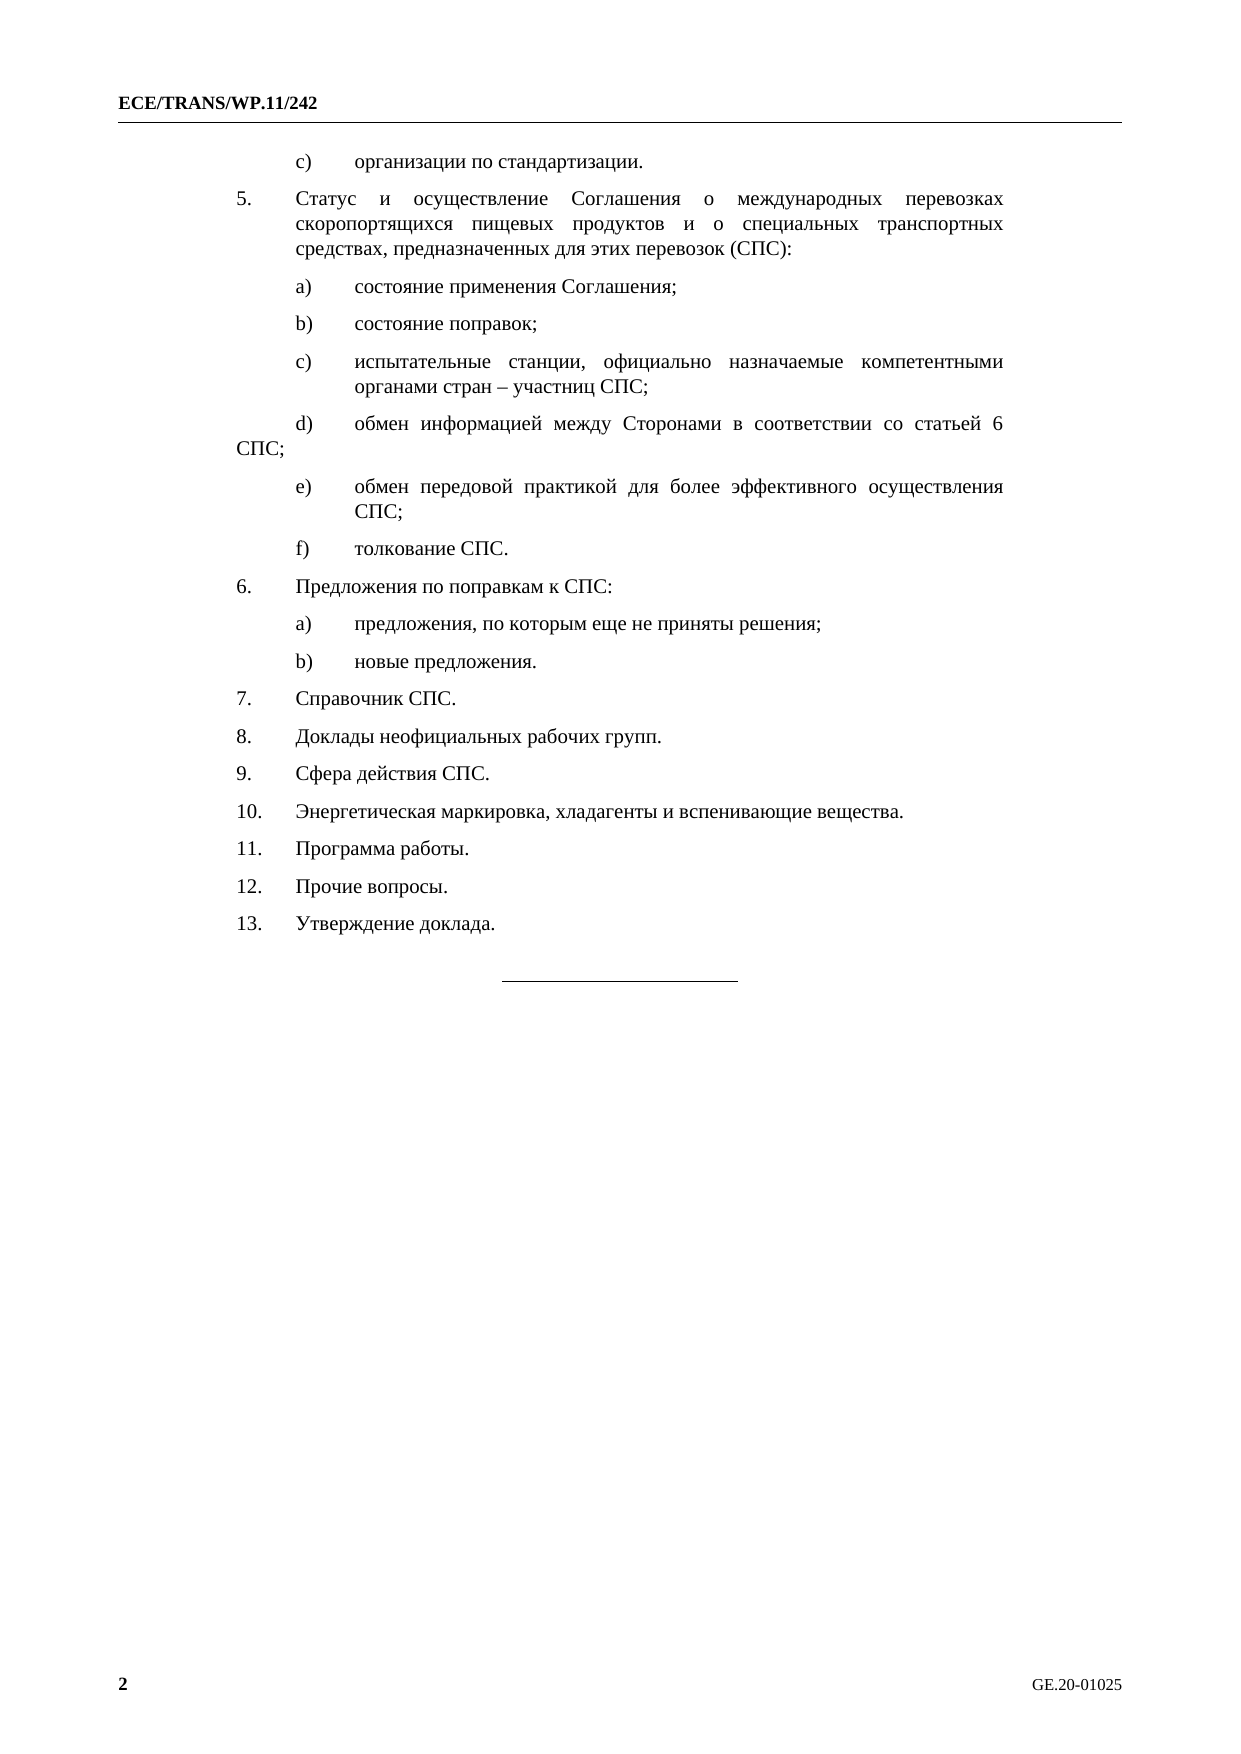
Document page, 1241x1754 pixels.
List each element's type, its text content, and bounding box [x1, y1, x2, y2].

text e) обмен передовой практикой для более эффективного осуществления СПС; [295, 473, 1004, 523]
text c) испытательные станции, официально назначаемые компетентными органами стран – участниц СПС; [295, 348, 1004, 398]
text b) новые предложения. [236, 648, 1004, 673]
text b) состояние поправок; [236, 310, 1004, 335]
text 10. Энергетическая маркировка, хладагенты и вспенивающие вещества. [236, 798, 1004, 823]
text 12. Прочие вопросы. [236, 873, 1004, 898]
text 11. Программа работы. [236, 835, 1004, 860]
text a) состояние применения Соглашения; [236, 273, 1004, 298]
text 6. Предложения по поправкам к СПС: [236, 573, 1004, 598]
text 5. Статус и осуществление Соглашения о международных перевозках скоропортящихся пищевых продуктов и о специальных транспортных средствах, предназначенных для этих перевозок (СПС): [236, 185, 1004, 260]
text c) организации по стандартизации. [236, 148, 1004, 173]
text a) предложения, по которым еще не приняты решения; [236, 610, 1004, 635]
text d) обмен информацией между Сторонами в соответствии со статьей 6 СПС; [236, 410, 1004, 460]
text f) толкование СПС. [236, 535, 1004, 560]
text 9. Сфера действия СПС. [236, 760, 1004, 785]
text 8. Доклады неофициальных рабочих групп. [236, 723, 1004, 748]
text 7. Справочник СПС. [236, 685, 1004, 710]
text 13. Утверждение доклада. [236, 910, 1004, 935]
